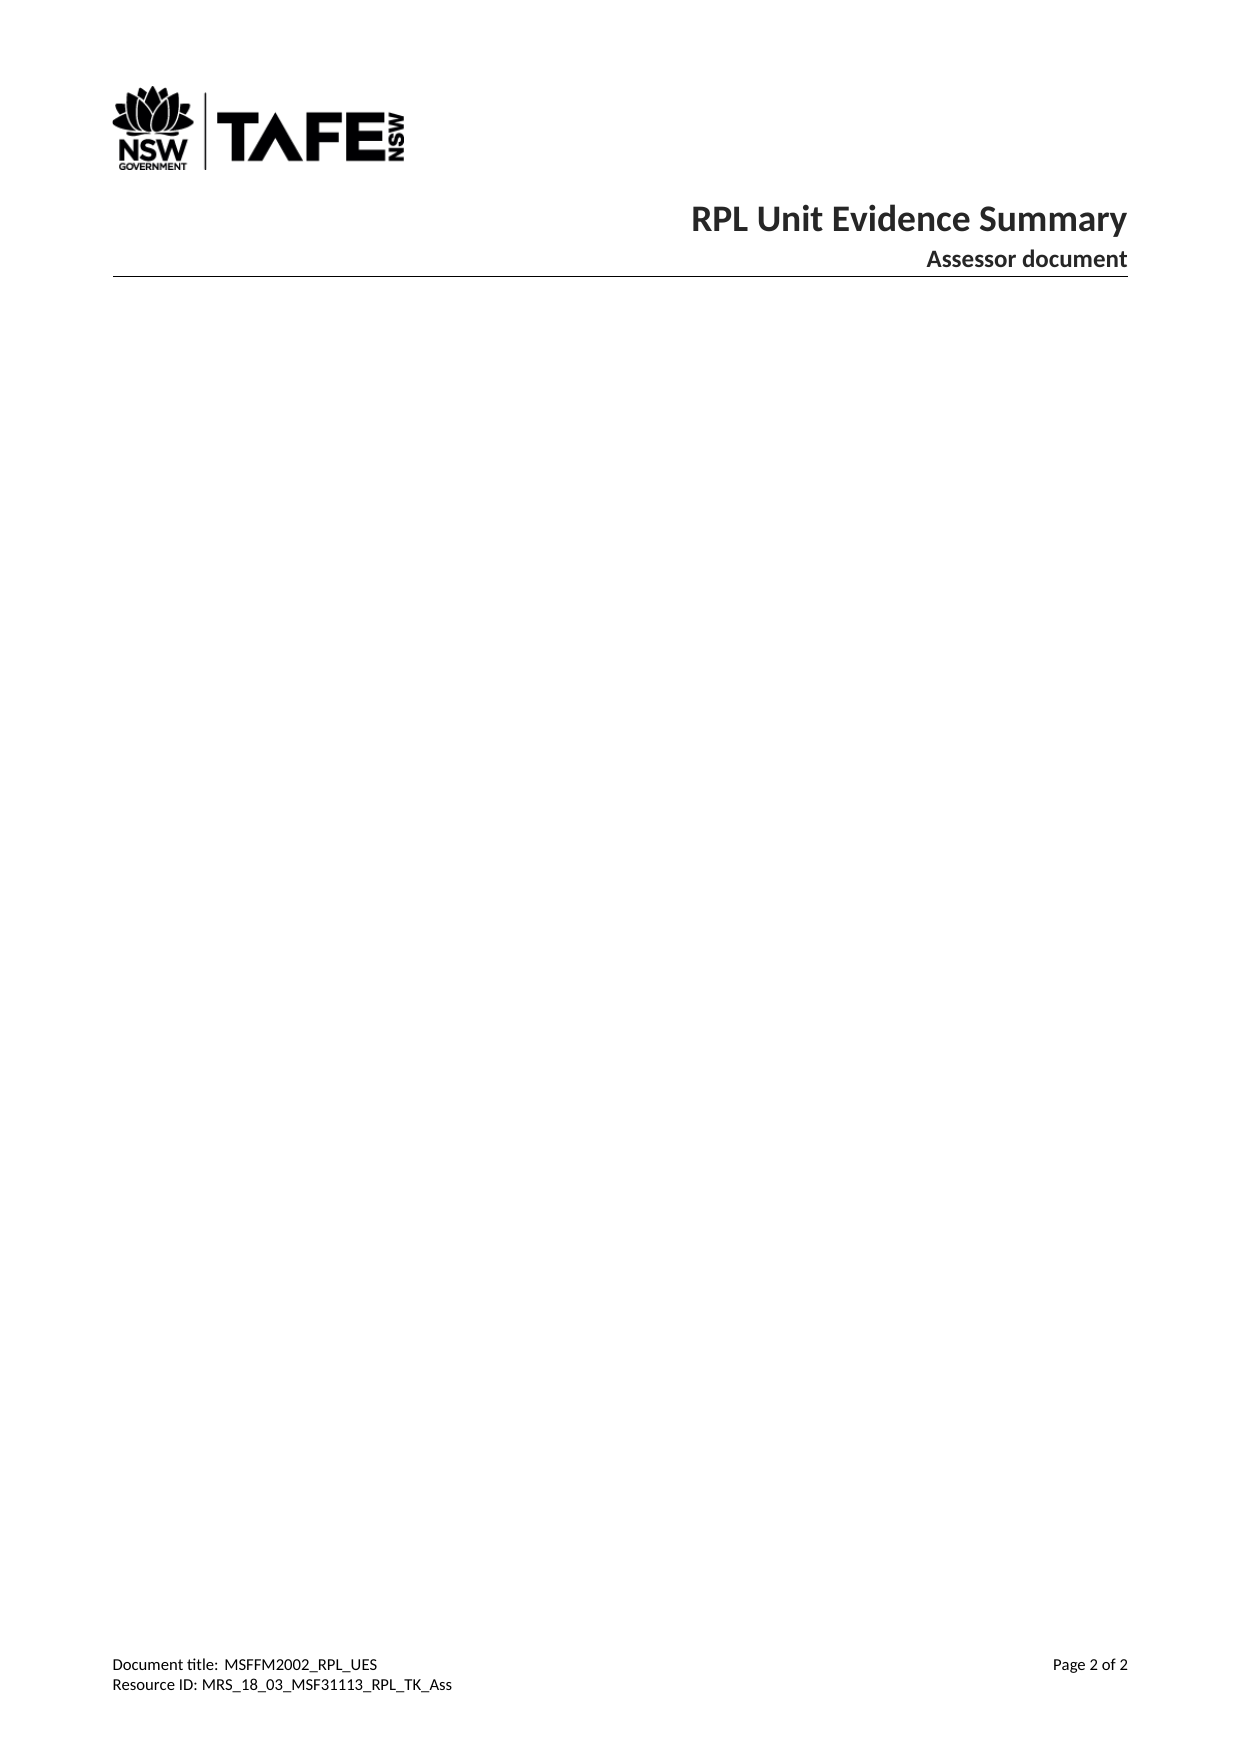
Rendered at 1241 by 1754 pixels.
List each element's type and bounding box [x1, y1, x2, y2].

picture [112, 86, 404, 170]
